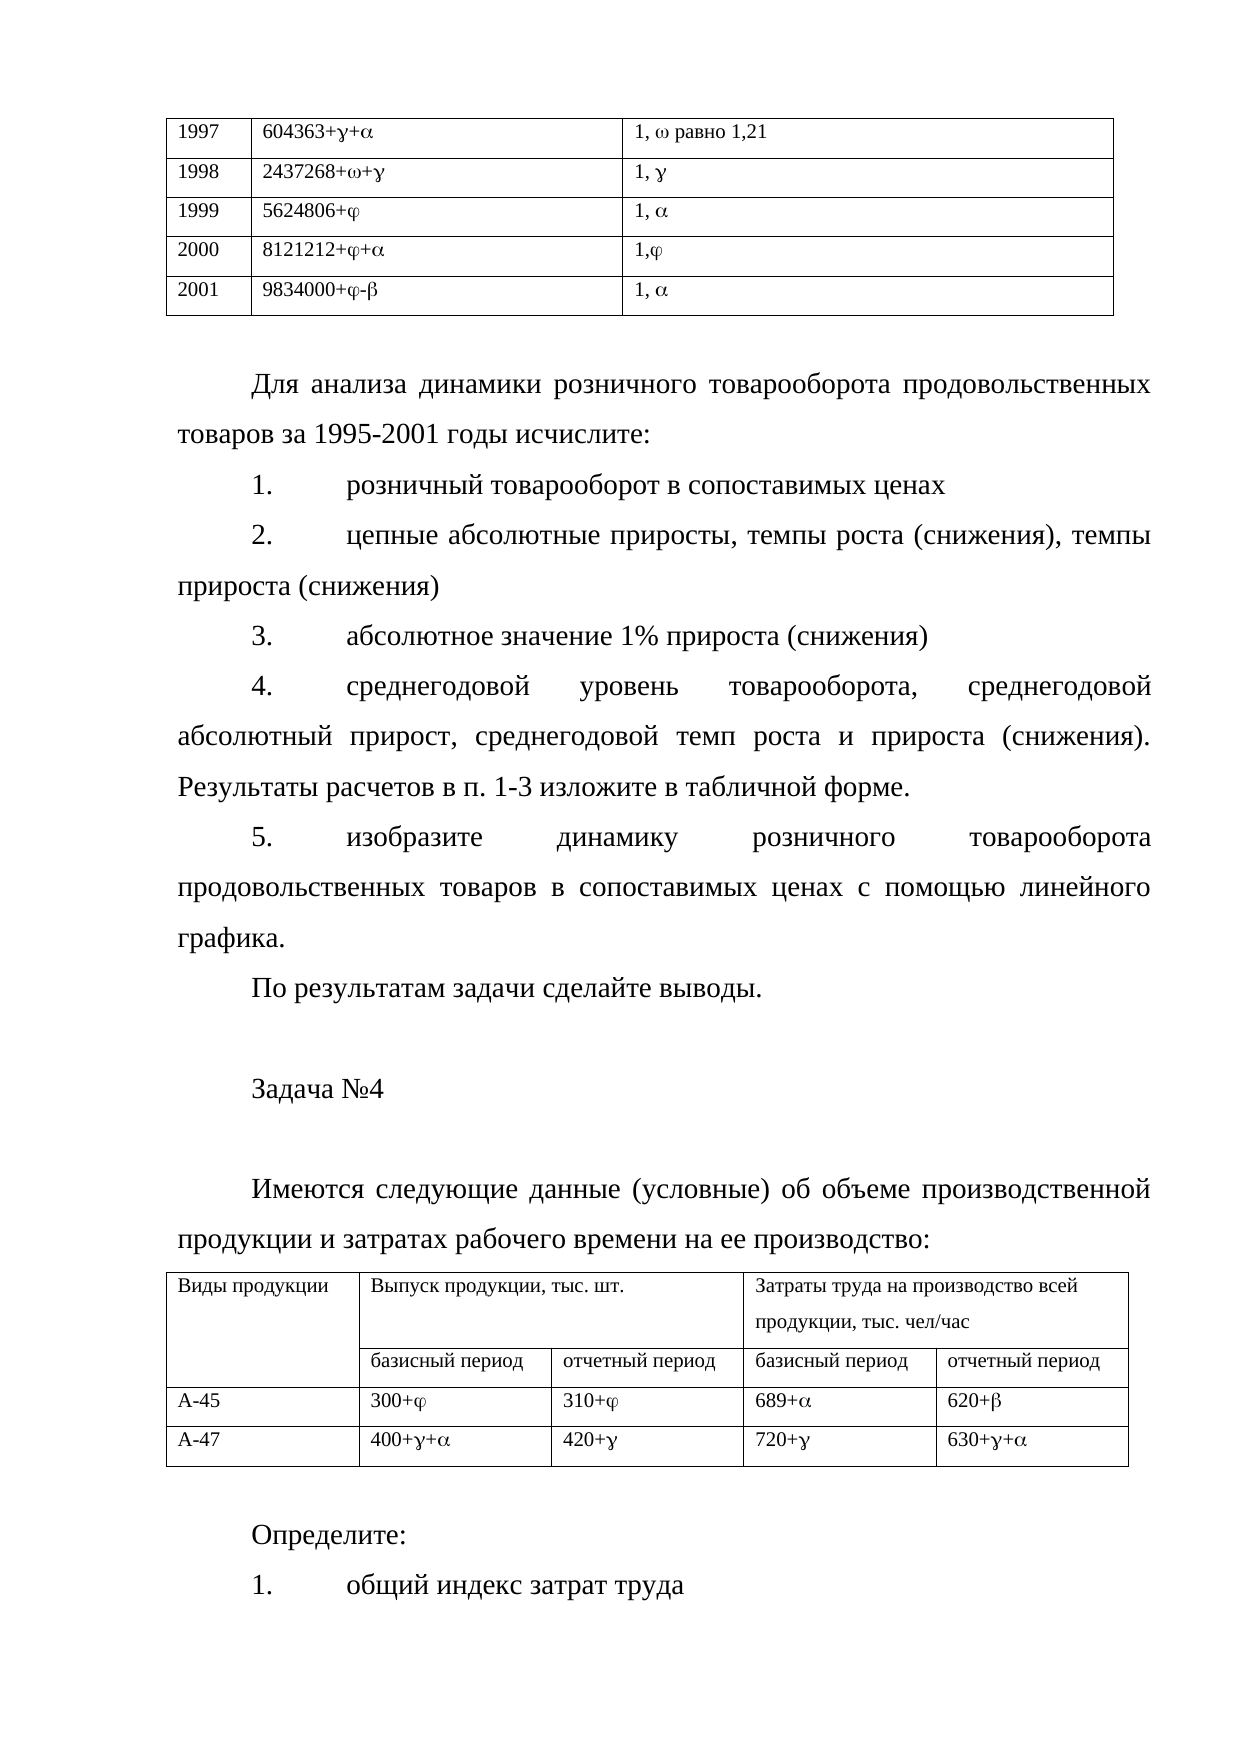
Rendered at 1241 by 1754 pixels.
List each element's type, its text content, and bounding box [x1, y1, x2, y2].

text Имеются следующие данные (условные) об объеме производственной продукции и затратах рабочего времени на ее производство: [177, 1171, 1152, 1255]
table_cell 1997 [167, 119, 251, 157]
table_cell 310+ [552, 1388, 743, 1426]
text По результатам задачи сделайте выводы. [177, 970, 1152, 1004]
table_cell базисный период [744, 1349, 936, 1387]
table_cell 604363++ [252, 119, 622, 157]
table_cell А-45 [167, 1388, 359, 1426]
table_cell 1, [623, 198, 1113, 236]
table_cell 5624806+ [252, 198, 622, 236]
table_cell 2001 [167, 277, 251, 315]
list розничный товарооборот в сопоставимых ценах [177, 467, 1152, 501]
table_cell А-47 [167, 1427, 359, 1466]
list цепные абсолютные приросты, темпы роста (снижения), темпы прироста (снижения) [177, 517, 1152, 601]
table_cell 400++ [360, 1427, 551, 1466]
table_header Виды продукции [167, 1273, 359, 1387]
table_cell 1, [623, 277, 1113, 315]
list изобразите динамику розничного товарооборота продовольственных товаров в сопоставимых ценах с помощью линейного графика. [177, 819, 1152, 953]
table_cell отчетный период [937, 1349, 1128, 1387]
table_cell 689+ [744, 1388, 936, 1426]
table_cell 2000 [167, 237, 251, 276]
table_cell 1998 [167, 159, 251, 197]
table_cell 2437268++ [252, 159, 622, 197]
table_cell 1, [623, 237, 1113, 276]
table_cell 630++ [937, 1427, 1128, 1466]
list среднегодовой уровень товарооборота, среднегодовой абсолютный прирост, среднегодовой темп роста и прироста (снижения). Результаты расчетов в п. 1-3 изложите в табличной форме. [177, 668, 1152, 802]
subtitle Задача №4 [177, 1071, 1152, 1104]
table_header Выпуск продукции, тыс. шт. [360, 1273, 743, 1347]
table_cell 300+ [360, 1388, 551, 1426]
table_cell 9834000+- [252, 277, 622, 315]
table_cell 1999 [167, 198, 251, 236]
list абсолютное значение 1% прироста (снижения) [177, 618, 1152, 651]
table_cell 1, равно 1,21 [623, 119, 1113, 157]
table_cell отчетный период [552, 1349, 743, 1387]
table_header Затраты труда на производство всей продукции, тыс. чел/час [744, 1273, 1128, 1347]
table_cell 8121212++ [252, 237, 622, 276]
table_cell 720+ [744, 1427, 936, 1466]
table_cell 1, [623, 159, 1113, 197]
text Определите: [177, 1517, 1152, 1550]
table_cell 620+ [937, 1388, 1128, 1426]
table_cell 420+ [552, 1427, 743, 1466]
table_cell базисный период [360, 1349, 551, 1387]
text Для анализа динамики розничного товарооборота продовольственных товаров за 1995-2001 годы исчислите: [177, 366, 1152, 450]
list общий индекс затрат труда [177, 1567, 1152, 1601]
